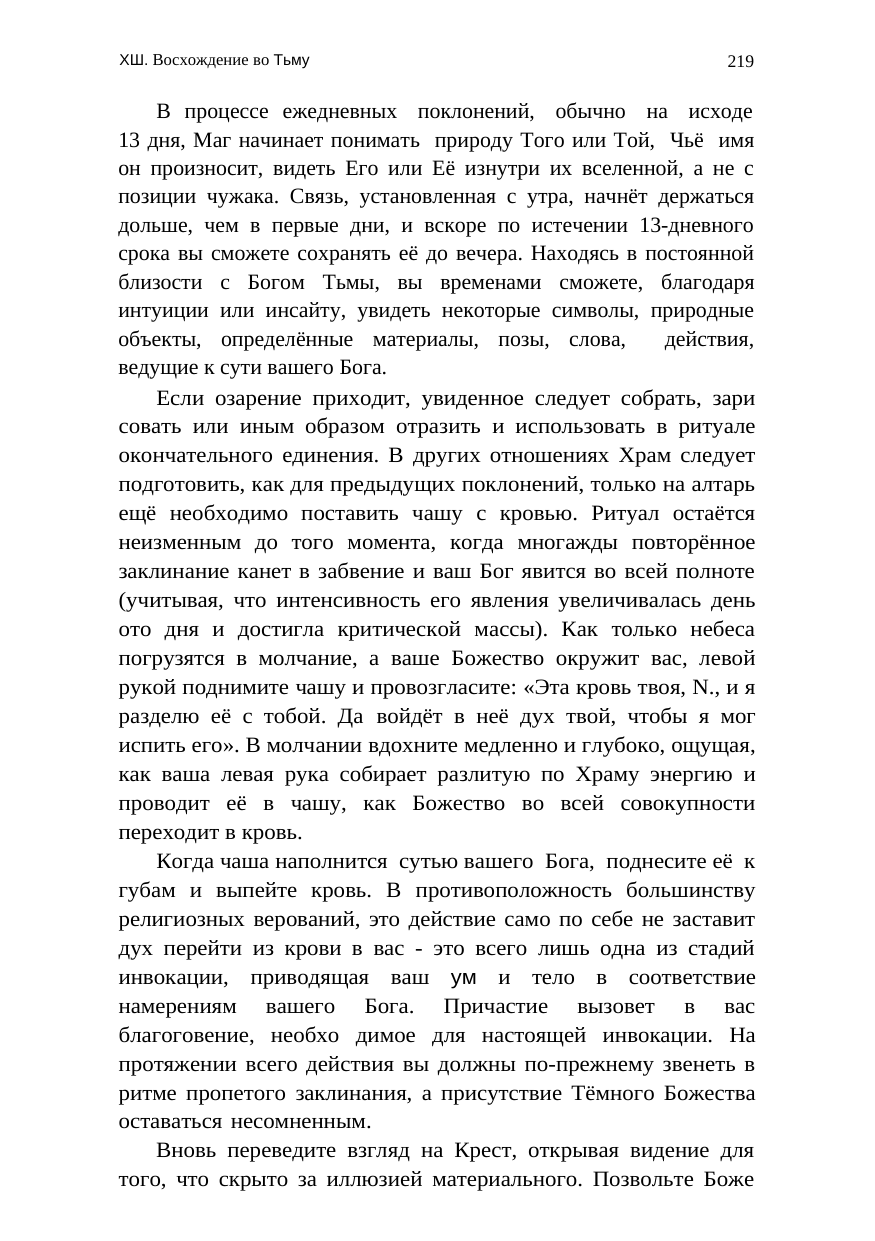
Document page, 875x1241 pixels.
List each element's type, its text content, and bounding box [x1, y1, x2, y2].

text ХШ. Восхождение во Тьму 219 [119, 48, 799, 71]
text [118, 1137, 755, 1192]
text В процессе ежедневных поклонений, обычно на исходе 13 дня, Маг начинает понимать природу Того или Той, Чьё имя он произносит, видеть Его или Её изнутри их вселенной, а не с позиции чужака. Связь, установленная с утра, начнёт держаться дольше, чем в первые дни, и вскоре по истечении 13-дневного срока вы сможете сохранять её до вечера. Находясь в постоянной близости с Богом Тьмы, вы временами сможете, благодаря интуиции или инсайту, увидеть некоторые символы, природные объекты, определённые материалы, позы, слова, действия, ведущие к сути вашего Бога. [118, 98, 755, 379]
text Если озарение приходит, увиденное следует собрать, зари­ совать или иным образом отразить и использовать в ритуале окончательного единения. В других отношениях Храм следует подготовить, как для предыдущих поклонений, только на алтарь ещё необходимо поставить чашу с кровью. Ритуал остаётся неизменным до того момента, когда многажды повторённое заклинание канет в забвение и ваш Бог явится во всей полноте (учитывая, что интенсивность его явления увеличивалась день ото дня и достигла критической массы). Как только небеса погрузятся в молчание, а ваше Божество окружит вас, левой рукой поднимите чашу и провозгласите: «Эта кровь твоя, N., и я разделю её с тобой. Да войдёт в неё дух твой, чтобы я мог испить его». В молчании вдохните медленно и глубоко, ощущая, как ваша левая рука собирает разлитую по Храму энергию и проводит её в чашу, как Божество во всей совокупности переходит в кровь. [118, 384, 756, 844]
text Когда чаша наполнится сутью вашего Бога, поднесите её к губам и выпейте кровь. В противоположность большинству религиозных верований, это действие само по себе не заставит дух перейти из крови в вас - это всего лишь одна из стадий инвокации, приводящая ваш ум и тело в соответствие намерениям вашего Бога. Причастие вызовет в вас благоговение, необхо­ димое для настоящей инвокации. На протяжении всего действия вы должны по-прежнему звенеть в ритме пропетого заклинания, а присутствие Тёмного Божества оставаться несомненным. [118, 848, 756, 1134]
